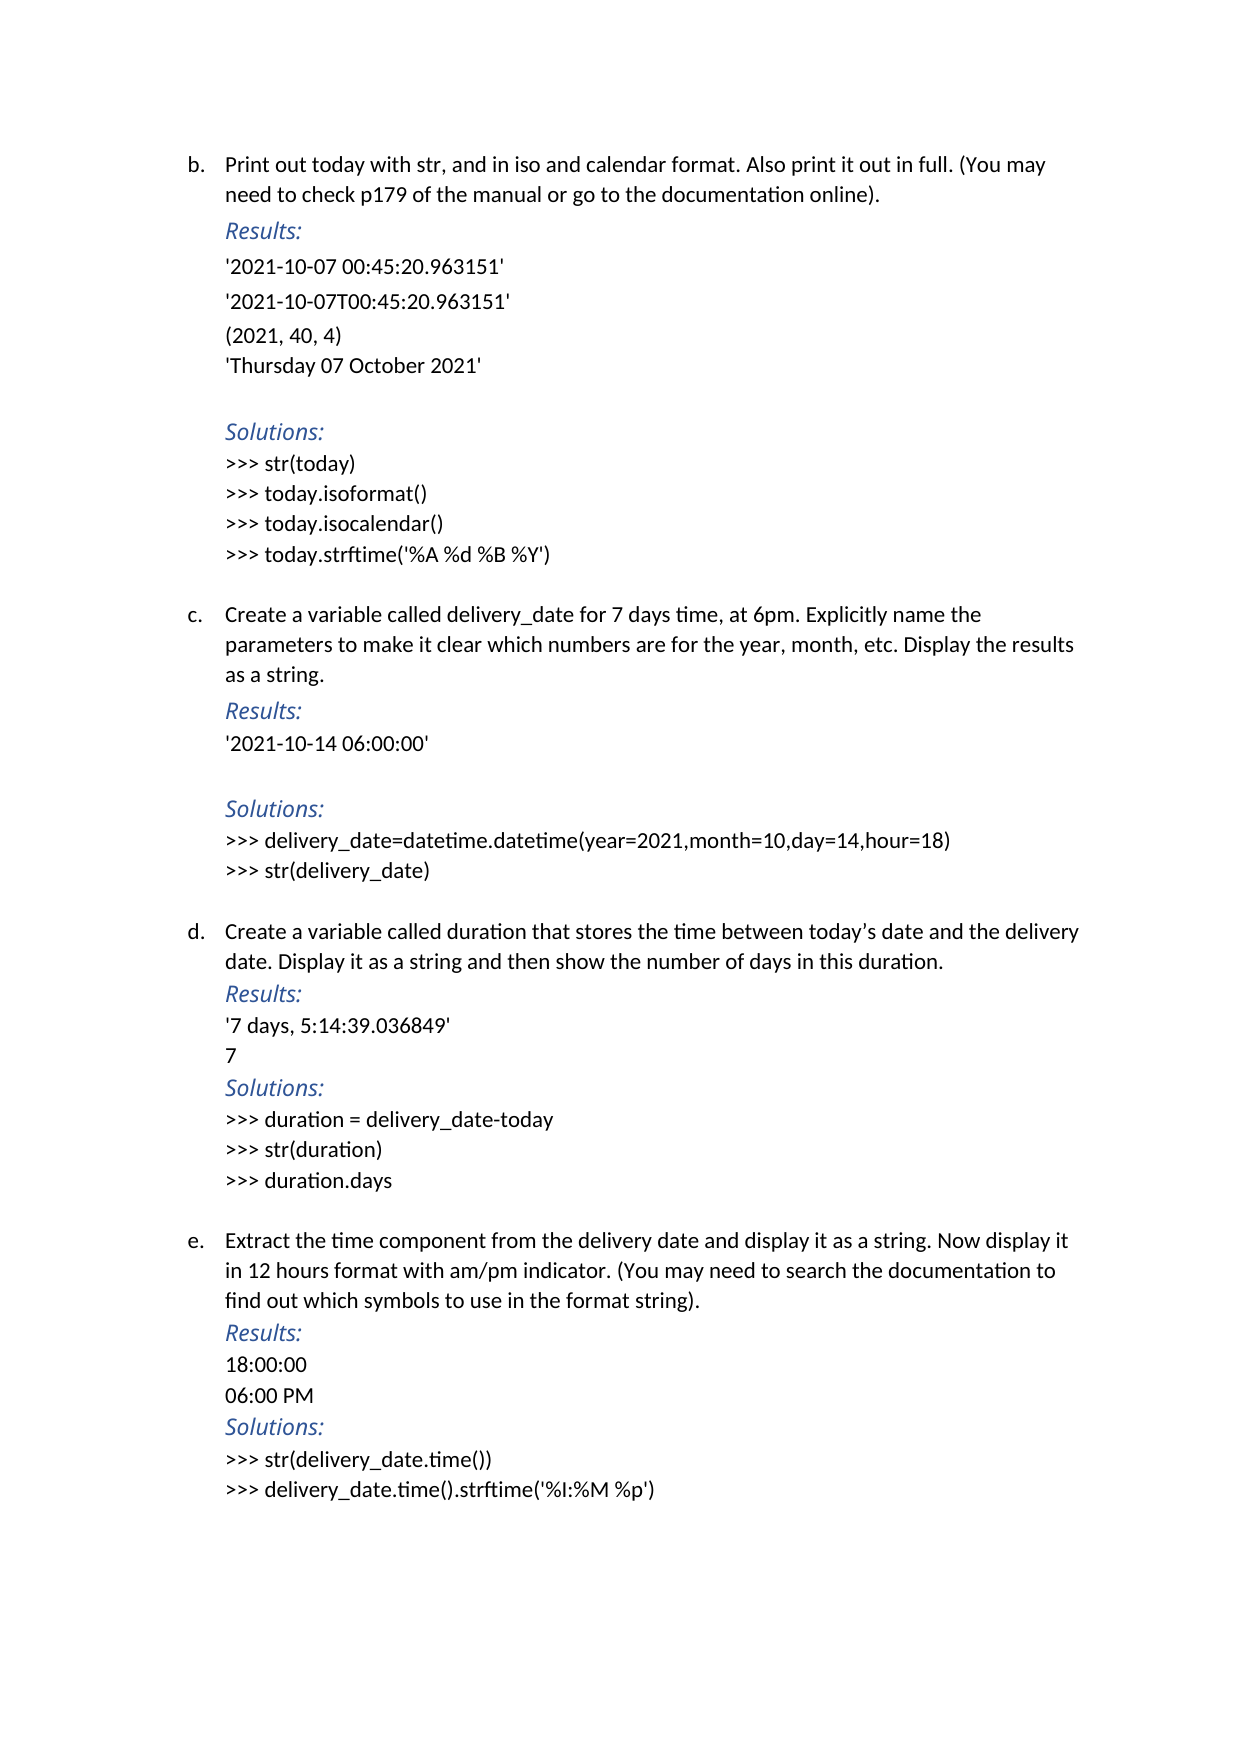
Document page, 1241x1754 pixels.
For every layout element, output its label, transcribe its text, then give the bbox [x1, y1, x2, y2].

subtitle >>> duration = delivery_date-today [225, 1105, 1090, 1133]
subtitle >>> duration.days [225, 1166, 1090, 1194]
subtitle Create a variable called duration that stores the time between today’s date and the delivery date. Display it as a string and then show the number of days in this duration. [187, 917, 1090, 975]
subtitle '2021-10-14 06:00:00' [225, 729, 1090, 757]
subtitle Print out today with str, and in iso and calendar format. Also print it out in full. (You may need to check p179 of the manual or go to the documentation online). [187, 150, 1090, 208]
subtitle '2021-10-07 00:45:20.963151' [225, 252, 1090, 281]
subtitle >>> today.isocalendar() [225, 509, 1090, 538]
subtitle >>> today.strftime('%A %d %B %Y') [225, 540, 1090, 568]
subtitle >>> str(delivery_date) [225, 857, 1090, 885]
subtitle 7 [225, 1041, 1090, 1069]
text 18:00:00 [225, 1351, 1090, 1379]
subtitle >>> str(today) [225, 449, 1090, 477]
subtitle >>> today.isoformat() [225, 479, 1090, 507]
subtitle Results: [225, 695, 1090, 726]
subtitle Solutions: [225, 1072, 1090, 1103]
text >>> delivery_date.time().strftime('%I:%M %p') [150, 1475, 1090, 1503]
subtitle Create a variable called delivery_date for 7 days time, at 6pm. Explicitly name the parameters to make it clear which numbers are for the year, month, etc. Display the results as a string. [187, 600, 1090, 689]
subtitle Extract the time component from the delivery date and display it as a string. Now display it in 12 hours format with am/pm indicator. (You may need to search the documentation to find out which symbols to use in the format string). [187, 1226, 1090, 1315]
subtitle (2021, 40, 4) [225, 321, 1090, 349]
subtitle Results: [225, 214, 1090, 246]
subtitle '7 days, 5:14:39.036849' [225, 1011, 1090, 1039]
subtitle >>> delivery_date=datetime.datetime(year=2021,month=10,day=14,hour=18) [225, 826, 1090, 854]
subtitle >>> str(duration) [225, 1136, 1090, 1164]
subtitle Solutions: [225, 415, 1090, 447]
subtitle 'Thursday 07 October 2021' [225, 351, 1090, 379]
subtitle Solutions: [225, 1411, 1090, 1442]
subtitle '2021-10-07T00:45:20.963151' [225, 287, 1090, 315]
subtitle >>> str(delivery_date.time()) [225, 1445, 1090, 1473]
subtitle Results: [225, 977, 1090, 1009]
subtitle Solutions: [225, 793, 1090, 824]
text 06:00 PM [225, 1381, 1090, 1409]
subtitle Results: [225, 1317, 1090, 1348]
